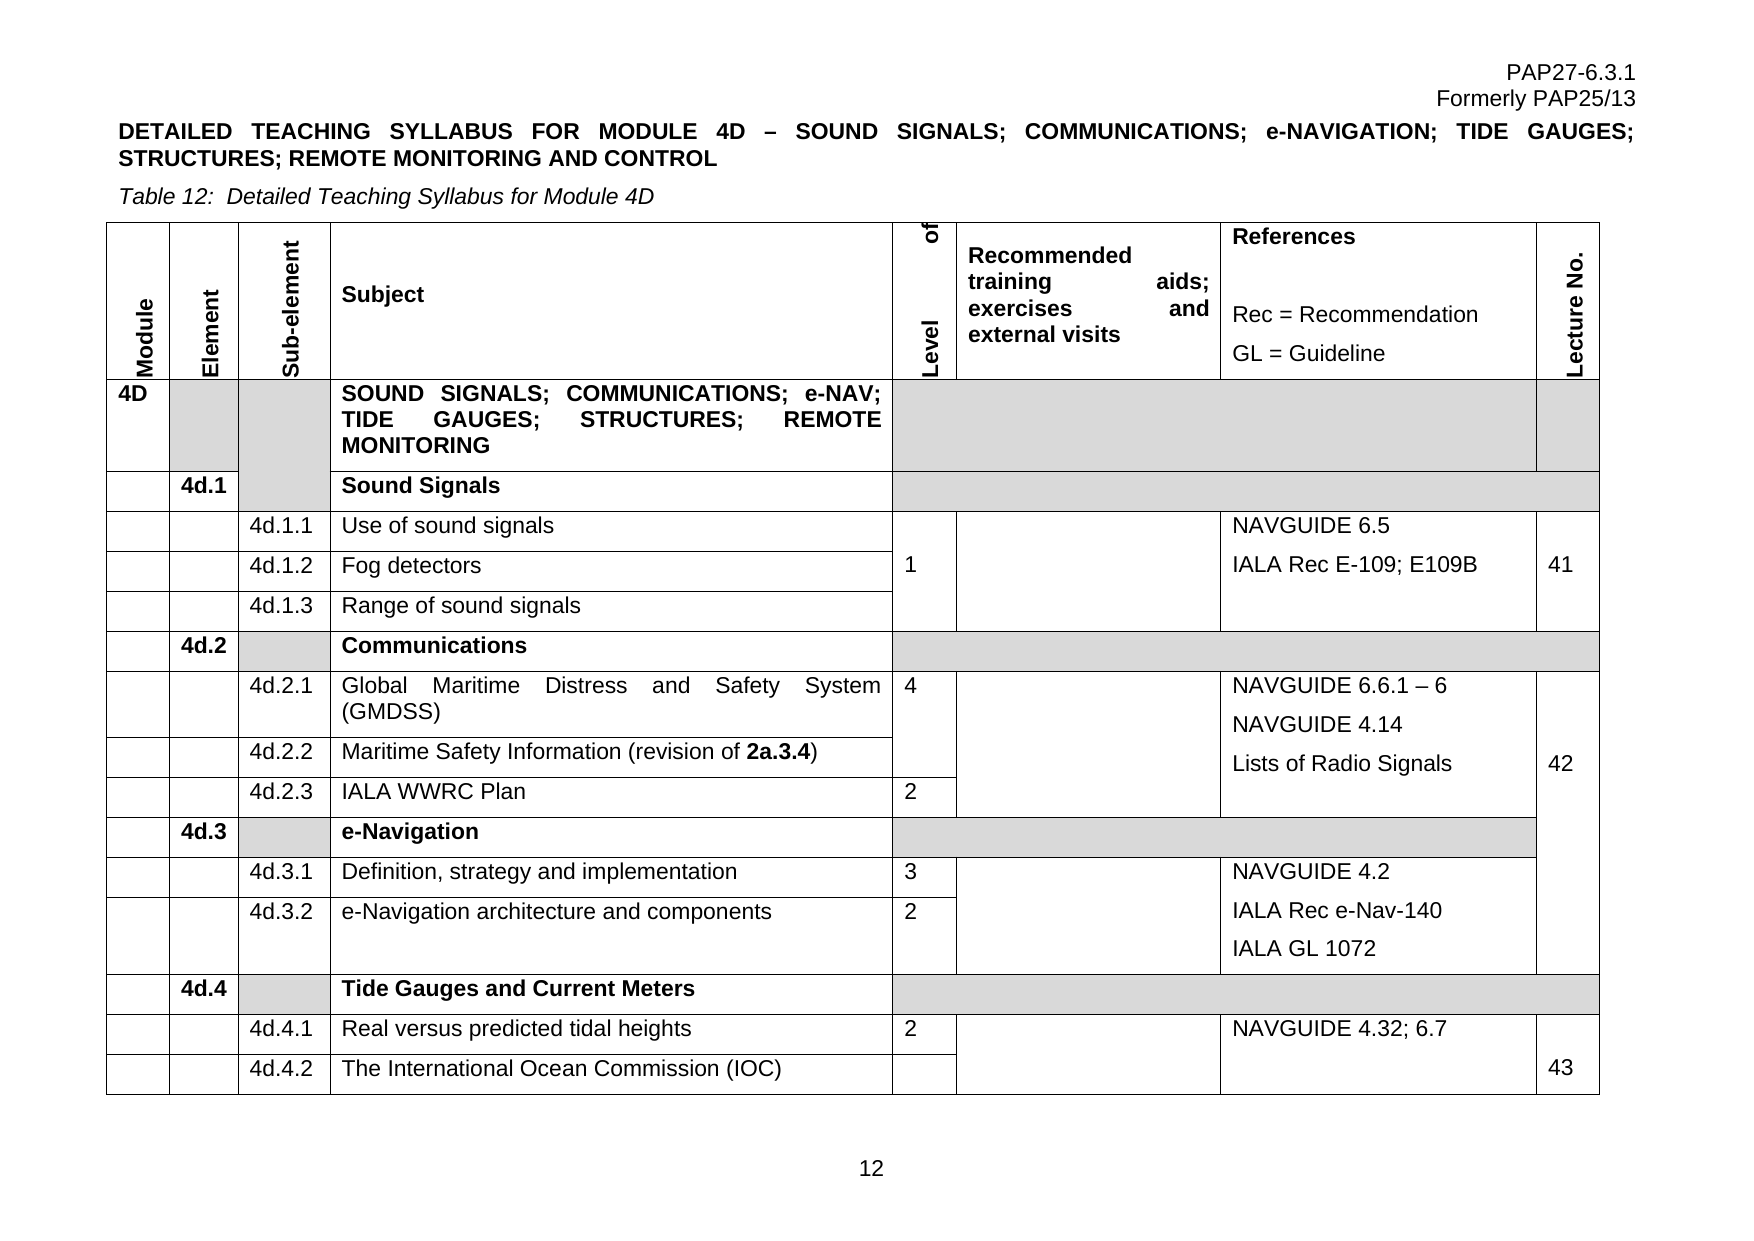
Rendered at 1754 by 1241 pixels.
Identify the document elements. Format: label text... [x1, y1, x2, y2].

table_cell [957, 512, 1220, 631]
table_cell 2 [893, 778, 956, 817]
table_cell 1 [893, 512, 956, 631]
table_header Element [170, 223, 238, 379]
table_header References Rec = Recommendation GL = Guideline [1221, 223, 1536, 379]
table_cell 4d.4.1 [239, 1015, 330, 1054]
table_cell Definition, strategy and implementation [331, 858, 892, 897]
table_header Subject [331, 223, 892, 379]
table_cell 4d.3 [170, 818, 238, 857]
table_cell 4d.4.2 [239, 1055, 330, 1094]
table_cell 1 [893, 1055, 956, 1094]
table_cell 43 [1537, 1015, 1599, 1094]
table_cell [170, 592, 238, 631]
table_cell [170, 672, 238, 737]
table_cell [170, 1055, 238, 1094]
table_cell [957, 672, 1220, 817]
table_cell 4d.4 [170, 975, 238, 1014]
table_cell The International Ocean Commission (IOC) [331, 1055, 892, 1094]
table_cell 4 [893, 672, 956, 777]
table_cell IALA WWRC Plan [331, 778, 892, 817]
table_cell 4D [107, 380, 169, 471]
table_cell [239, 632, 330, 671]
table_cell [107, 778, 169, 817]
table_cell 4d.1.1 [239, 512, 330, 551]
table_cell e-Navigation [331, 818, 892, 857]
table_cell [107, 592, 169, 631]
table_cell [893, 975, 1599, 1014]
table_header Level of Competence [893, 223, 956, 379]
table_cell [170, 738, 238, 777]
table_cell [1537, 380, 1599, 471]
table_cell [957, 1015, 1220, 1094]
table_cell Fog detectors [331, 552, 892, 591]
text DETAILED TEACHING SYLLABUS FOR MODULE 4D – SOUND SIGNALS; COMMUNICATIONS; e-NAVIGATION; TIDE GAUGES; STRUCTURES; REMOTE MONITORING AND CONTROL [118, 118, 1636, 171]
table_cell [239, 380, 330, 511]
table_cell [170, 512, 238, 551]
table_cell Sound Signals [331, 472, 892, 511]
table_cell NAVGUIDE 4.32; 6.7 [1221, 1015, 1536, 1094]
table_cell [107, 1015, 169, 1054]
table_cell SOUND SIGNALS; COMMUNICATIONS; e-NAV; TIDE GAUGES; STRUCTURES; REMOTE MONITORING [331, 380, 892, 471]
table_cell [893, 632, 1599, 671]
text Table 12: Detailed Teaching Syllabus for Module 4D [118, 183, 1636, 210]
table_cell 42 [1537, 672, 1599, 974]
table_cell 4d.1.2 [239, 552, 330, 591]
table_cell [107, 975, 169, 1014]
table_cell Real versus predicted tidal heights [331, 1015, 892, 1054]
table_cell [170, 898, 238, 974]
table_cell [107, 472, 169, 511]
table_cell 2 [893, 898, 956, 974]
table_header Sub-element [239, 223, 330, 379]
table_cell [893, 380, 1536, 471]
table_cell [957, 858, 1220, 974]
table_cell Maritime Safety Information (revision of 2a.3.4) [331, 738, 892, 777]
table_cell NAVGUIDE 6.5 IALA Rec E-109; E109B [1221, 512, 1536, 631]
table_cell [107, 512, 169, 551]
table_cell [107, 858, 169, 897]
table_cell 4d.2.3 [239, 778, 330, 817]
table_cell Range of sound signals [331, 592, 892, 631]
table_cell [893, 472, 1599, 511]
table_cell [239, 975, 330, 1014]
table_cell 4d.1 [170, 472, 238, 511]
table_cell [107, 1055, 169, 1094]
table_cell Use of sound signals [331, 512, 892, 551]
table_cell Global Maritime Distress and Safety System (GMDSS) [331, 672, 892, 737]
table_cell [107, 672, 169, 737]
table_cell 3 [893, 858, 956, 897]
table_cell [107, 552, 169, 591]
table_cell 4d.2.1 [239, 672, 330, 737]
table_cell [170, 858, 238, 897]
table_cell 4d.3.1 [239, 858, 330, 897]
table_cell [107, 632, 169, 671]
table_cell [239, 818, 330, 857]
table_cell 4d.3.2 [239, 898, 330, 974]
table_cell [170, 778, 238, 817]
table_cell 4d.1.3 [239, 592, 330, 631]
table_cell 4d.2 [170, 632, 238, 671]
table_cell 4d.2.2 [239, 738, 330, 777]
table_header Lecture No. [1537, 223, 1599, 379]
table_header Recommended training aids; exercises and external visits [957, 223, 1220, 379]
table_cell Tide Gauges and Current Meters [331, 975, 892, 1014]
table_cell e-Navigation architecture and components [331, 898, 892, 974]
table_cell [107, 738, 169, 777]
table_cell [107, 818, 169, 857]
table_cell [170, 552, 238, 591]
table_cell NAVGUIDE 6.6.1 – 6 NAVGUIDE 4.14 Lists of Radio Signals [1221, 672, 1536, 817]
table_header Module [107, 223, 169, 379]
table_cell [107, 898, 169, 974]
table_cell Communications [331, 632, 892, 671]
table_cell 41 [1537, 512, 1599, 631]
table_cell [893, 818, 1536, 857]
table_cell 2 [893, 1015, 956, 1054]
table_cell [170, 380, 238, 471]
table_cell NAVGUIDE 4.2 IALA Rec e-Nav-140 IALA GL 1072 [1221, 858, 1536, 974]
table_cell [170, 1015, 238, 1054]
